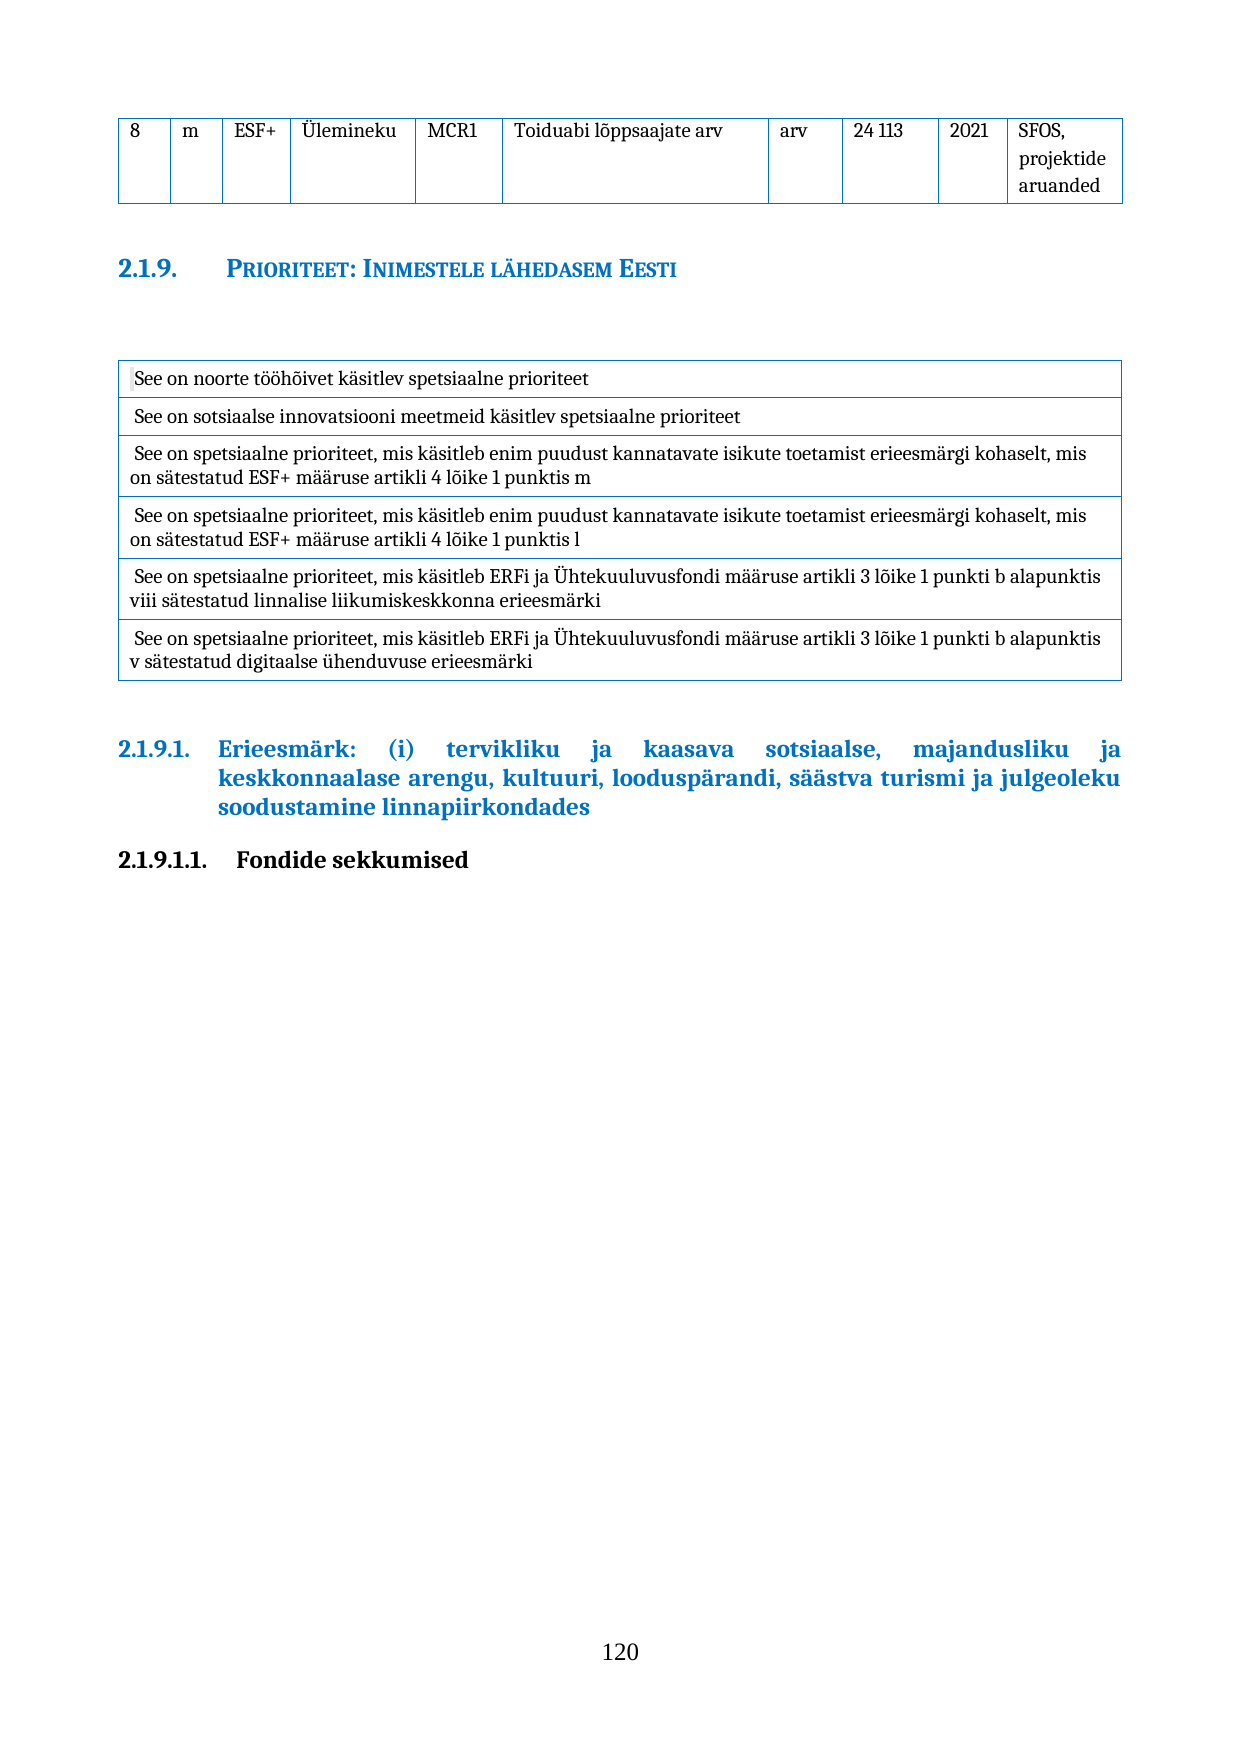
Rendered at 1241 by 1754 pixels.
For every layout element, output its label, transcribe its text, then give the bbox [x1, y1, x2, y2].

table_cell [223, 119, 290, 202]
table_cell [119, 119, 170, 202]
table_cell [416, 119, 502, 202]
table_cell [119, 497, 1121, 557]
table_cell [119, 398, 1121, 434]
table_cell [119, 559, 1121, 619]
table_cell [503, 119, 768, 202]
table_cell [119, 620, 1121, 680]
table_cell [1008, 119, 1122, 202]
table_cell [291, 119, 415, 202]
subtitle Prioriteet: Inimestele lähedasem Eesti [118, 253, 1122, 284]
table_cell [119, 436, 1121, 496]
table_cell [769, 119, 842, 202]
subtitle Fondide sekkumised [118, 846, 1122, 875]
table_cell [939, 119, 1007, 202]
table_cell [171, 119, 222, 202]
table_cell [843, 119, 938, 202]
subtitle Erieesmärk: (i) tervikliku ja kaasava sotsiaalse, majandusliku ja keskkonnaalase arengu, kultuuri, looduspärandi, säästva turismi ja julgeoleku soodustamine linnapiirkondades [118, 735, 1122, 821]
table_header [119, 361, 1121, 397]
